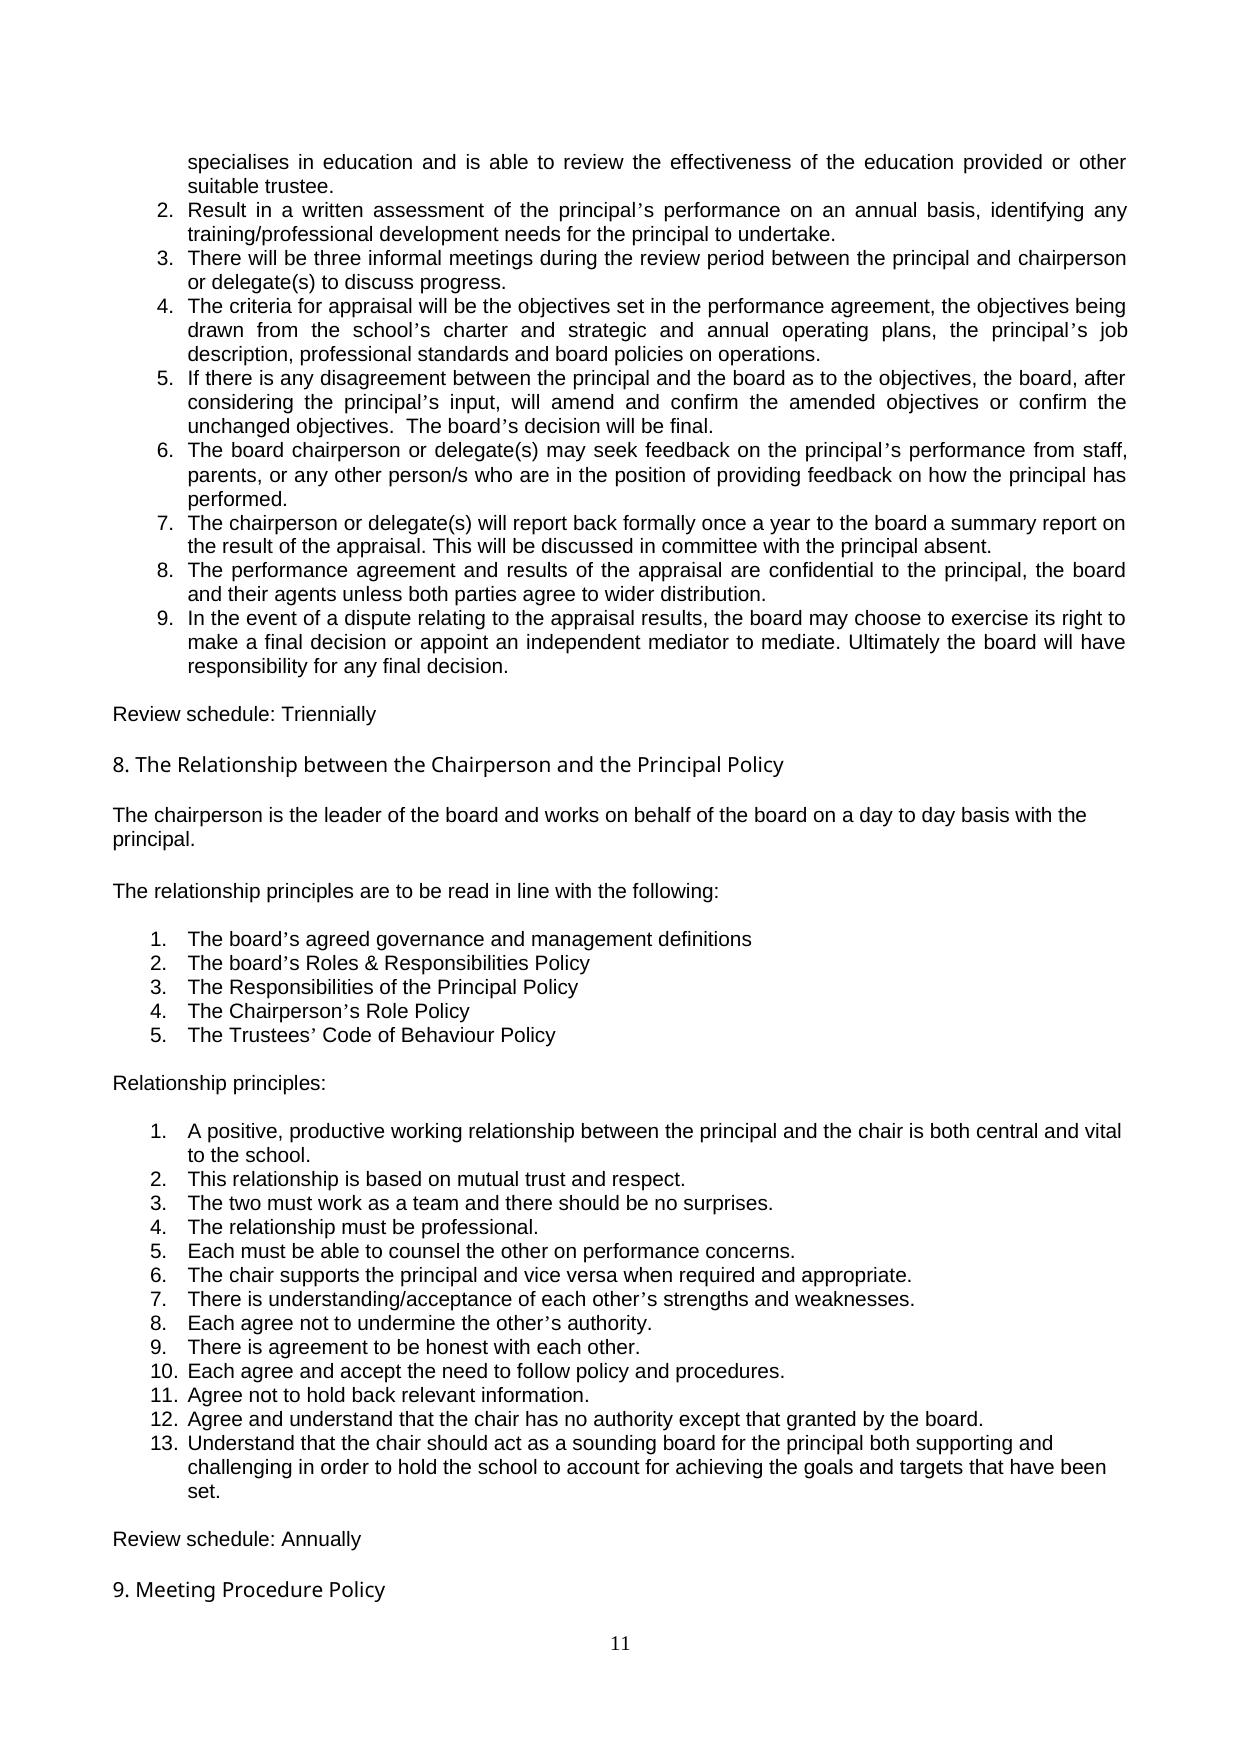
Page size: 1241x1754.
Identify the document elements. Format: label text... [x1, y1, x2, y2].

list Result in a written assessment of the principal’s performance on an annual basis, identifying any training/professional development needs for the principal to undertake. [157, 198, 1128, 246]
text The relationship principles are to be read in line with the following: [112, 879, 1128, 903]
list Each agree and accept the need to follow policy and procedures. [150, 1359, 1128, 1383]
list There will be three informal meetings during the review period between the principal and chairperson or delegate(s) to discuss progress. [157, 246, 1128, 294]
text The chairperson is the leader of the board and works on behalf of the board on a day to day basis with the principal. [112, 802, 1128, 850]
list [157, 150, 1128, 198]
text Review schedule: Triennially [112, 702, 1128, 726]
list In the event of a dispute relating to the appraisal results, the board may choose to exercise its right to make a final decision or appoint an independent mediator to mediate. Ultimately the board will have responsibility for any final decision. [157, 606, 1128, 678]
list The board’s Roles & Responsibilities Policy [150, 951, 1128, 975]
list Understand that the chair should act as a sounding board for the principal both supporting and challenging in order to hold the school to account for achieving the goals and targets that have been set. [150, 1431, 1128, 1503]
list The two must work as a team and there should be no surprises. [150, 1191, 1128, 1215]
list The performance agreement and results of the appraisal are confidential to the principal, the board and their agents unless both parties agree to wider distribution. [157, 558, 1128, 606]
list The relationship must be professional. [150, 1215, 1128, 1239]
text 9. Meeting Procedure Policy [112, 1575, 1128, 1603]
list The Chairperson’s Role Policy [150, 999, 1128, 1023]
list If there is any disagreement between the principal and the board as to the objectives, the board, after considering the principal’s input, will amend and confirm the amended objectives or confirm the unchanged objectives. The board’s decision will be final. [157, 366, 1128, 438]
list The board chairperson or delegate(s) may seek feedback on the principal’s performance from staff, parents, or any other person/s who are in the position of providing feedback on how the principal has performed. [157, 438, 1128, 510]
list The Responsibilities of the Principal Policy [150, 975, 1128, 999]
text Review schedule: Annually [112, 1527, 1128, 1551]
list Each agree not to undermine the other’s authority. [150, 1311, 1128, 1335]
list A positive, productive working relationship between the principal and the chair is both central and vital to the school. [150, 1119, 1128, 1167]
list The Trustees’ Code of Behaviour Policy [150, 1023, 1128, 1047]
list This relationship is based on mutual trust and respect. [150, 1167, 1128, 1191]
list There is understanding/acceptance of each other’s strengths and weaknesses. [150, 1287, 1128, 1311]
list Each must be able to counsel the other on performance concerns. [150, 1239, 1128, 1263]
text 8. The Relationship between the Chairperson and the Principal Policy [112, 750, 1128, 778]
list Agree and understand that the chair has no authority except that granted by the board. [150, 1407, 1128, 1431]
list The board’s agreed governance and management definitions [150, 927, 1128, 951]
text Relationship principles: [112, 1071, 1128, 1095]
list The criteria for appraisal will be the objectives set in the performance agreement, the objectives being drawn from the school’s charter and strategic and annual operating plans, the principal’s job description, professional standards and board policies on operations. [157, 294, 1128, 366]
list There is agreement to be honest with each other. [150, 1335, 1128, 1359]
list The chair supports the principal and vice versa when required and appropriate. [150, 1263, 1128, 1287]
list Agree not to hold back relevant information. [150, 1383, 1128, 1407]
list The chairperson or delegate(s) will report back formally once a year to the board a summary report on the result of the appraisal. This will be discussed in committee with the principal absent. [157, 510, 1128, 558]
